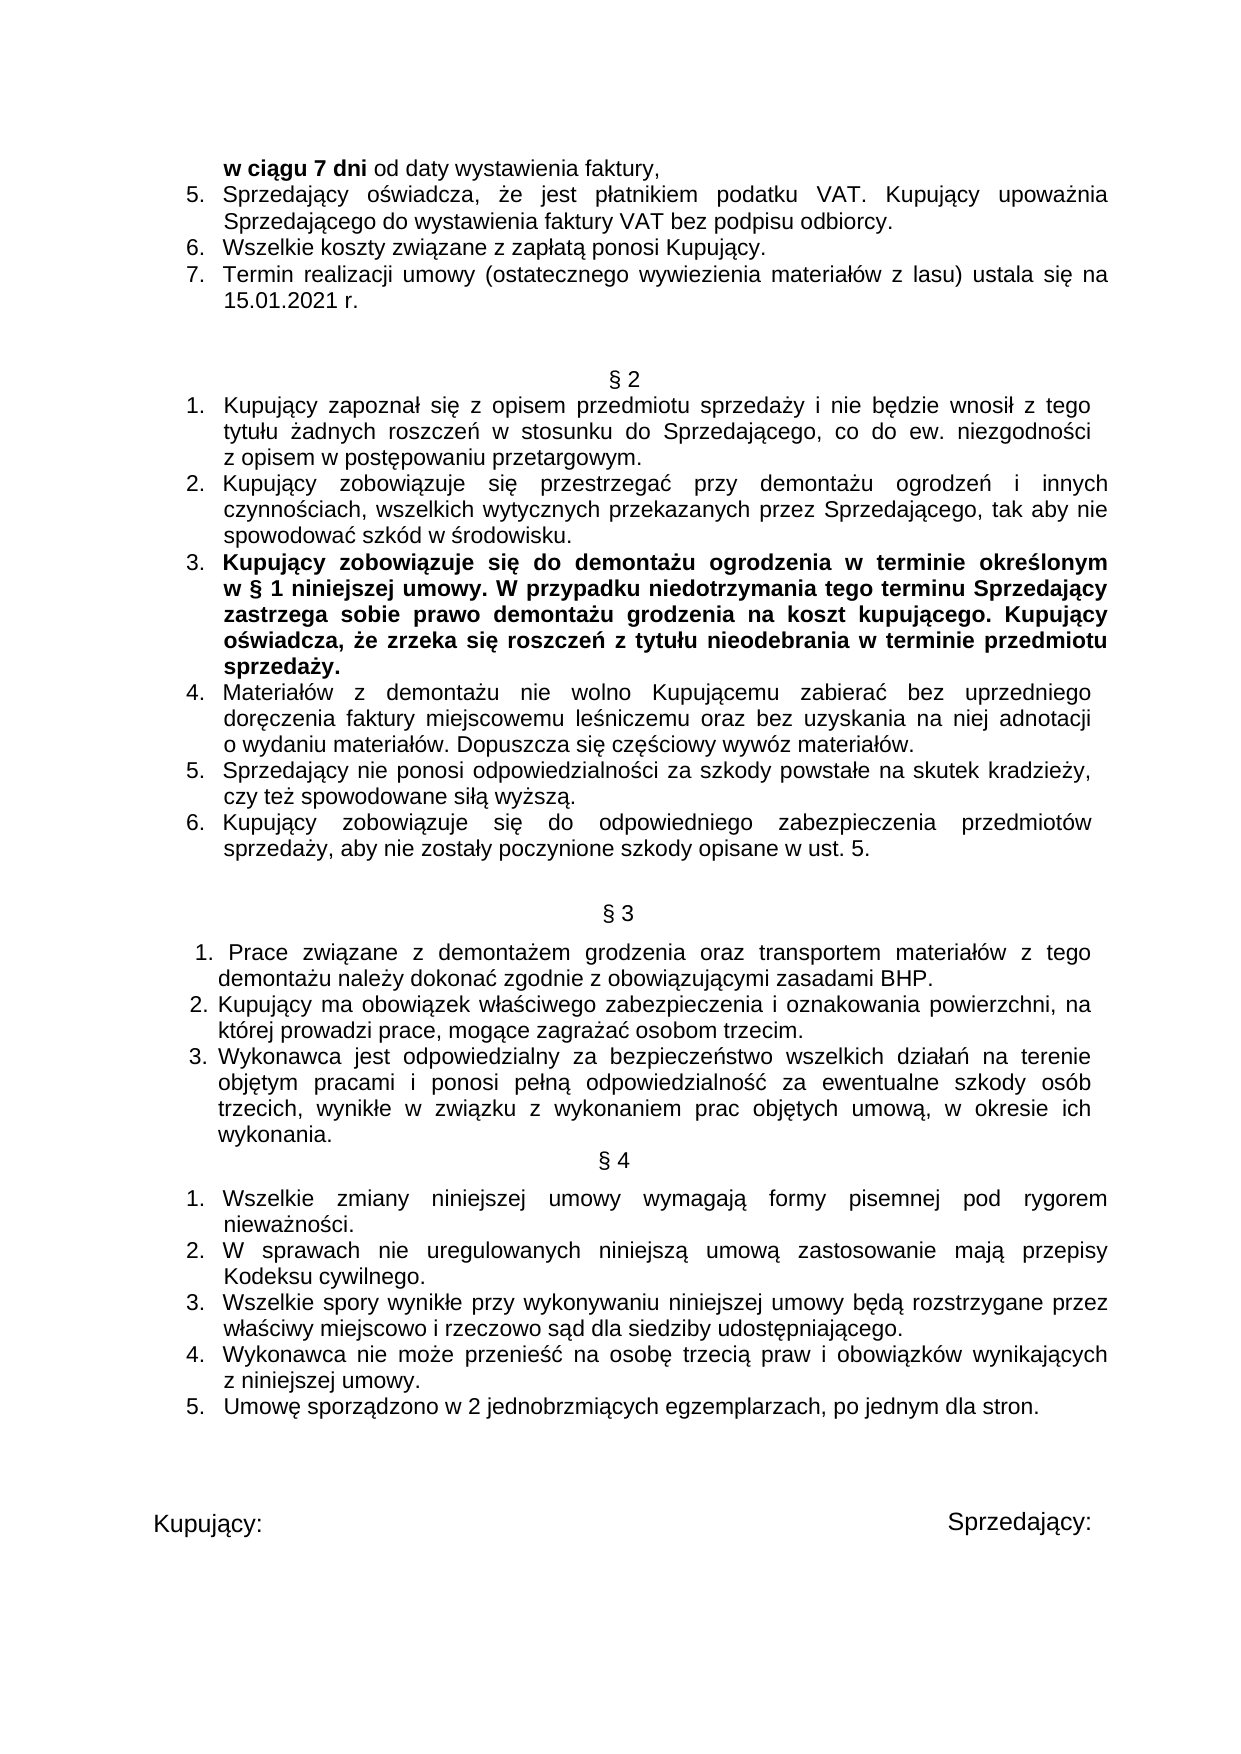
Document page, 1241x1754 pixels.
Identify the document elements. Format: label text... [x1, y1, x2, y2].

list Kupujący zobowiązuje się do demontażu ogrodzenia w terminie określonym w § 1 niniejszej umowy. W przypadku niedotrzymania tego terminu Sprzedający zastrzega sobie prawo demontażu grodzenia na koszt kupującego. Kupujący oświadcza, że zrzeka się roszczeń z tytułu nieodebrania w terminie przedmiotu sprzedaży. [186, 549, 1109, 679]
list Sprzedający nie ponosi odpowiedzialności za szkody powstałe na skutek kradzieży, czy też spowodowane siłą wyższą. [186, 757, 1092, 809]
list Umowę sporządzono w 2 jednobrzmiących egzemplarzach, po jednym dla stron. [186, 1394, 1109, 1420]
list Wszelkie koszty związane z zapłatą ponosi Kupujący. [186, 234, 1109, 261]
text § 3 [144, 901, 1092, 927]
list Termin realizacji umowy (ostatecznego wywiezienia materiałów z lasu) ustala się na 15.01.2021 r. [186, 261, 1109, 314]
text § 2 [144, 367, 1104, 393]
list Kupujący zobowiązuje się przestrzegać przy demontażu ogrodzeń i innych czynnościach, wszelkich wytycznych przekazanych przez Sprzedającego, tak aby nie spowodować szkód w środowisku. [186, 471, 1109, 549]
text Sprzedający: [144, 1510, 1092, 1535]
text § 4 [144, 1148, 1084, 1173]
list Kupujący zobowiązuje się do odpowiedniego zabezpieczenia przedmiotów sprzedaży, aby nie zostały poczynione szkody opisane w ust. 5. [186, 809, 1092, 862]
text 3. Wykonawca jest odpowiedzialny za bezpieczeństwo wszelkich działań na terenie objętym pracami i ponosi pełną odpowiedzialność za ewentualne szkody osób trzecich, wynikłe w związku z wykonaniem prac objętych umową, w okresie ich wykonania. [144, 1044, 1092, 1148]
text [223, 156, 1109, 182]
list Wszelkie spory wynikłe przy wykonywaniu niniejszej umowy będą rozstrzygane przez właściwy miejscowo i rzeczowo sąd dla siedziby udostępniającego. [186, 1290, 1109, 1342]
list Materiałów z demontażu nie wolno Kupującemu zabierać bez uprzedniego doręczenia faktury miejscowemu leśniczemu oraz bez uzyskania na niej adnotacji o wydaniu materiałów. Dopuszcza się częściowy wywóz materiałów. [186, 679, 1092, 757]
list Wykonawca nie może przenieść na osobę trzecią praw i obowiązków wynikających z niniejszej umowy. [186, 1342, 1109, 1394]
list Wszelkie zmiany niniejszej umowy wymagają formy pisemnej pod rygorem nieważności. [186, 1186, 1109, 1238]
list W sprawach nie uregulowanych niniejszą umową zastosowanie mają przepisy Kodeksu cywilnego. [186, 1238, 1109, 1290]
list Sprzedający oświadcza, że jest płatnikiem podatku VAT. Kupujący upoważnia Sprzedającego do wystawienia faktury VAT bez podpisu odbiorcy. [186, 182, 1109, 234]
text 2. Kupujący ma obowiązek właściwego zabezpieczenia i oznakowania powierzchni, na której prowadzi prace, mogące zagrażać osobom trzecim. [180, 992, 1092, 1044]
list Kupujący zapoznał się z opisem przedmiotu sprzedaży i nie będzie wnosił z tego tytułu żadnych roszczeń w stosunku do Sprzedającego, co do ew. niezgodności z opisem w postępowaniu przetargowym. [186, 393, 1092, 471]
text 1. Prace związane z demontażem grodzenia oraz transportem materiałów z tego demontażu należy dokonać zgodnie z obowiązującymi zasadami BHP. [180, 940, 1092, 992]
